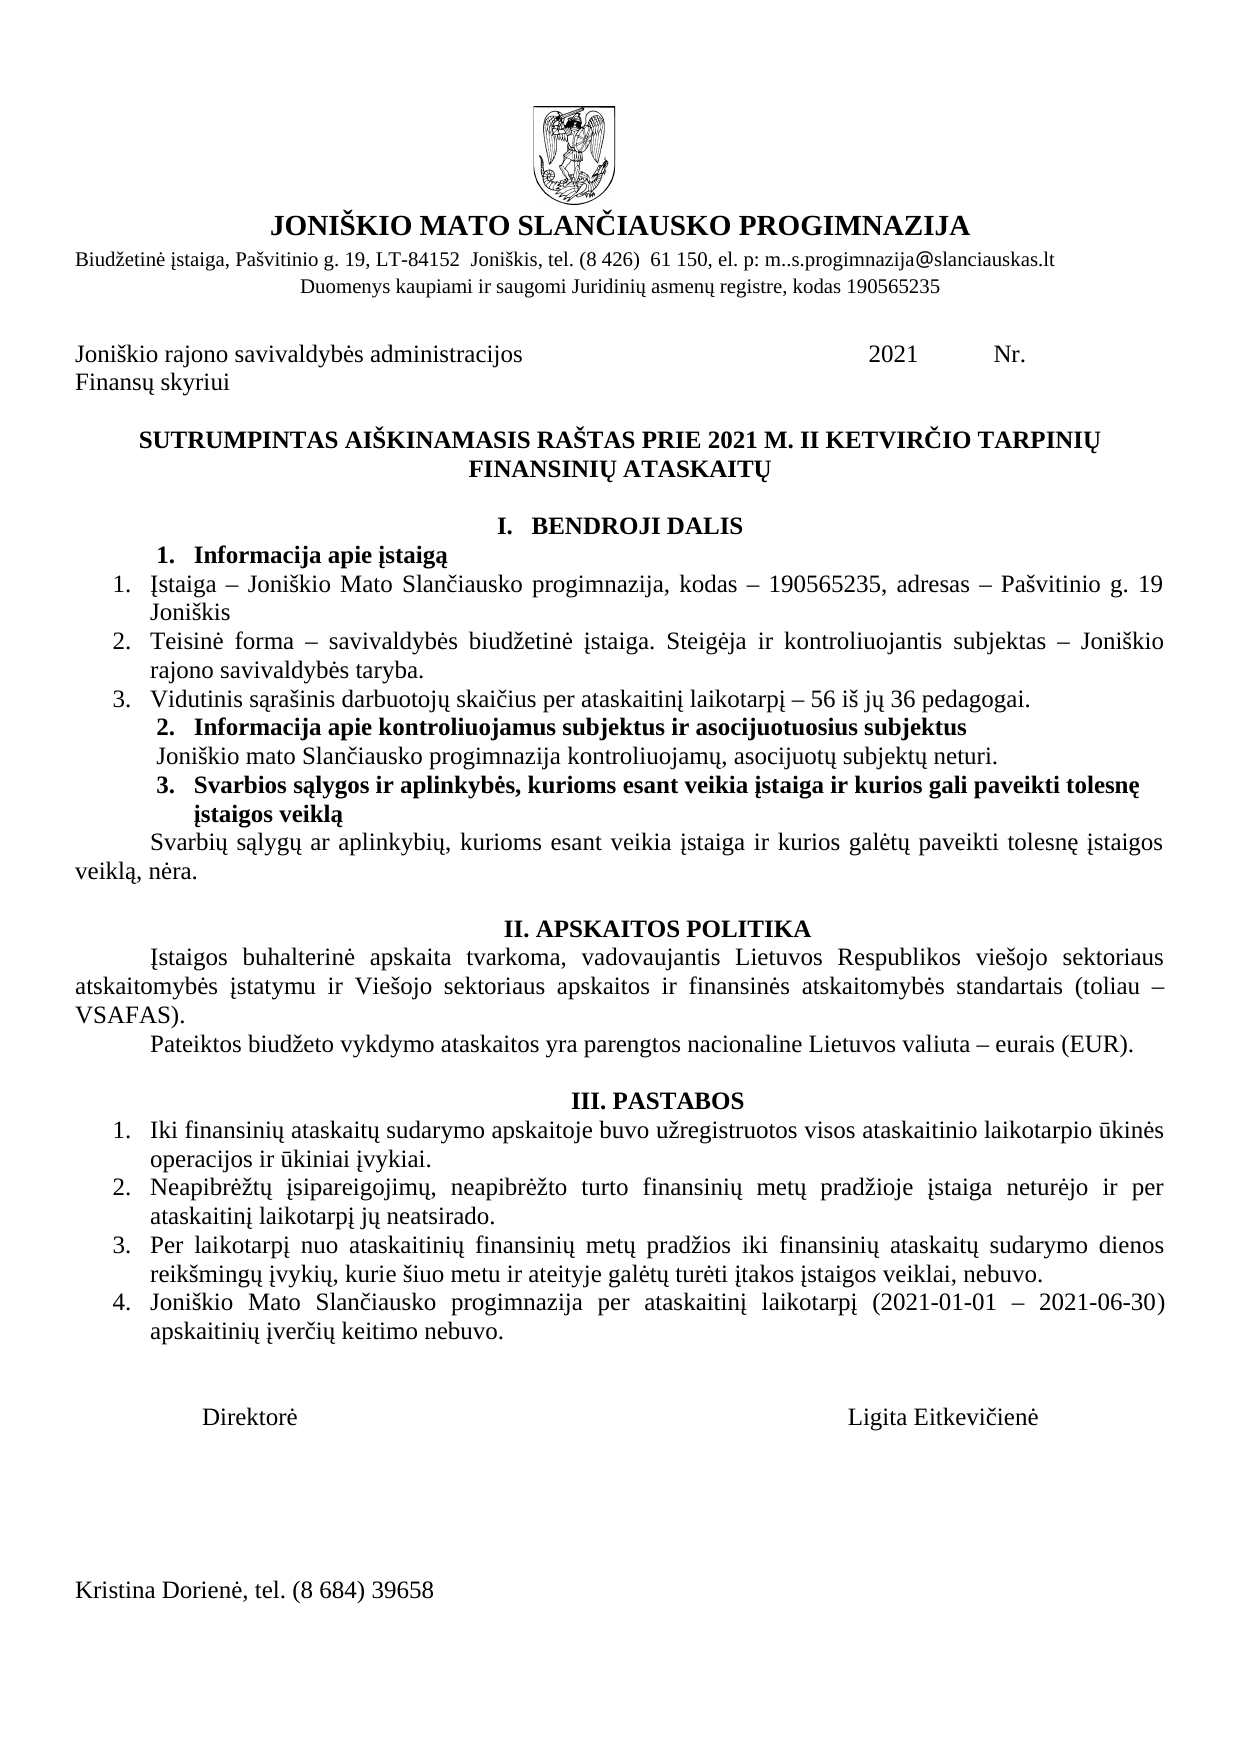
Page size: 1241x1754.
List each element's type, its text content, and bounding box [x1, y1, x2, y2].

list Informacija apie įstaigą [156, 540, 1165, 569]
list Per laikotarpį nuo ataskaitinių finansinių metų pradžios iki finansinių ataskaitų sudarymo dienos reikšmingų įvykių, kurie šiuo metu ir ateityje galėtų turėti įtakos įstaigos veiklai, nebuvo. [112, 1230, 1165, 1287]
text Joniškio rajono savivaldybės administracijos 2021 Nr. [75, 339, 1165, 367]
text Kristina Dorienė, tel. (8 684) 39658 [75, 1575, 1165, 1604]
text Įstaigos buhalterinė apskaita tvarkoma, vadovaujantis Lietuvos Respublikos viešojo sektoriaus atskaitomybės įstatymu ir Viešojo sektoriaus apskaitos ir finansinės atskaitomybės standartais (toliau – VSAFAS). [75, 942, 1165, 1029]
list Iki finansinių ataskaitų sudarymo apskaitoje buvo užregistruotos visos ataskaitinio laikotarpio ūkinės operacijos ir ūkiniai įvykiai. [112, 1115, 1165, 1172]
list Vidutinis sąrašinis darbuotojų skaičius per ataskaitinį laikotarpį – 56 iš jų 36 pedagogai. [112, 684, 1165, 712]
title Biudžetinė įstaiga, Pašvitinio g. 19, LT-84152 Joniškis, tel. (8 426) 61 150, el. p: m..s.progimnazija@slanciauskas.lt [75, 244, 1180, 272]
title Duomenys kaupiami ir saugomi Juridinių asmenų registre, kodas 190565235 [75, 274, 1165, 298]
text II. APSKAITOS POLITIKA [75, 914, 1165, 942]
text I. BENDROJI DALIS [75, 511, 1165, 540]
picture [533, 104, 616, 206]
text Finansų skyriui [75, 367, 1165, 396]
text Direktorė Ligita Eitkevičienė [75, 1402, 1165, 1431]
title JONIŠKIO MATO SLANČIAUSKO PROGIMNAZIJA [75, 106, 1165, 242]
text Svarbių sąlygų ar aplinkybių, kurioms esant veikia įstaiga ir kurios galėtų paveikti tolesnę įstaigos veiklą, nėra. [75, 827, 1165, 885]
text Joniškio mato Slančiausko progimnazija kontroliuojamų, asocijuotų subjektų neturi. [75, 741, 1165, 770]
list Svarbios sąlygos ir aplinkybės, kurioms esant veikia įstaiga ir kurios gali paveikti tolesnę įstaigos veiklą [156, 770, 1165, 827]
text III. PASTABOS [75, 1086, 1165, 1115]
list Neapibrėžtų įsipareigojimų, neapibrėžto turto finansinių metų pradžioje įstaiga neturėjo ir per ataskaitinį laikotarpį jų neatsirado. [112, 1172, 1165, 1230]
list Informacija apie kontroliuojamus subjektus ir asocijuotuosius subjektus [156, 712, 1165, 741]
list Įstaiga – Joniškio Mato Slančiausko progimnazija, kodas – 190565235, adresas – Pašvitinio g. 19 Joniškis [112, 569, 1165, 626]
list Teisinė forma – savivaldybės biudžetinė įstaiga. Steigėja ir kontroliuojantis subjektas – Joniškio rajono savivaldybės taryba. [112, 626, 1165, 684]
text Pateiktos biudžeto vykdymo ataskaitos yra parengtos nacionaline Lietuvos valiuta – eurais (EUR). [75, 1029, 1165, 1057]
list Joniškio Mato Slančiausko progimnazija per ataskaitinį laikotarpį (2021-01-01 – 2021-06-30) apskaitinių įverčių keitimo nebuvo. [112, 1287, 1165, 1345]
text SUTRUMPINTAS AIŠKINAMASIS RAŠTAS PRIE 2021 M. II KETVIRČIO TARPINIŲ FINANSINIŲ ATASKAITŲ [75, 425, 1165, 482]
